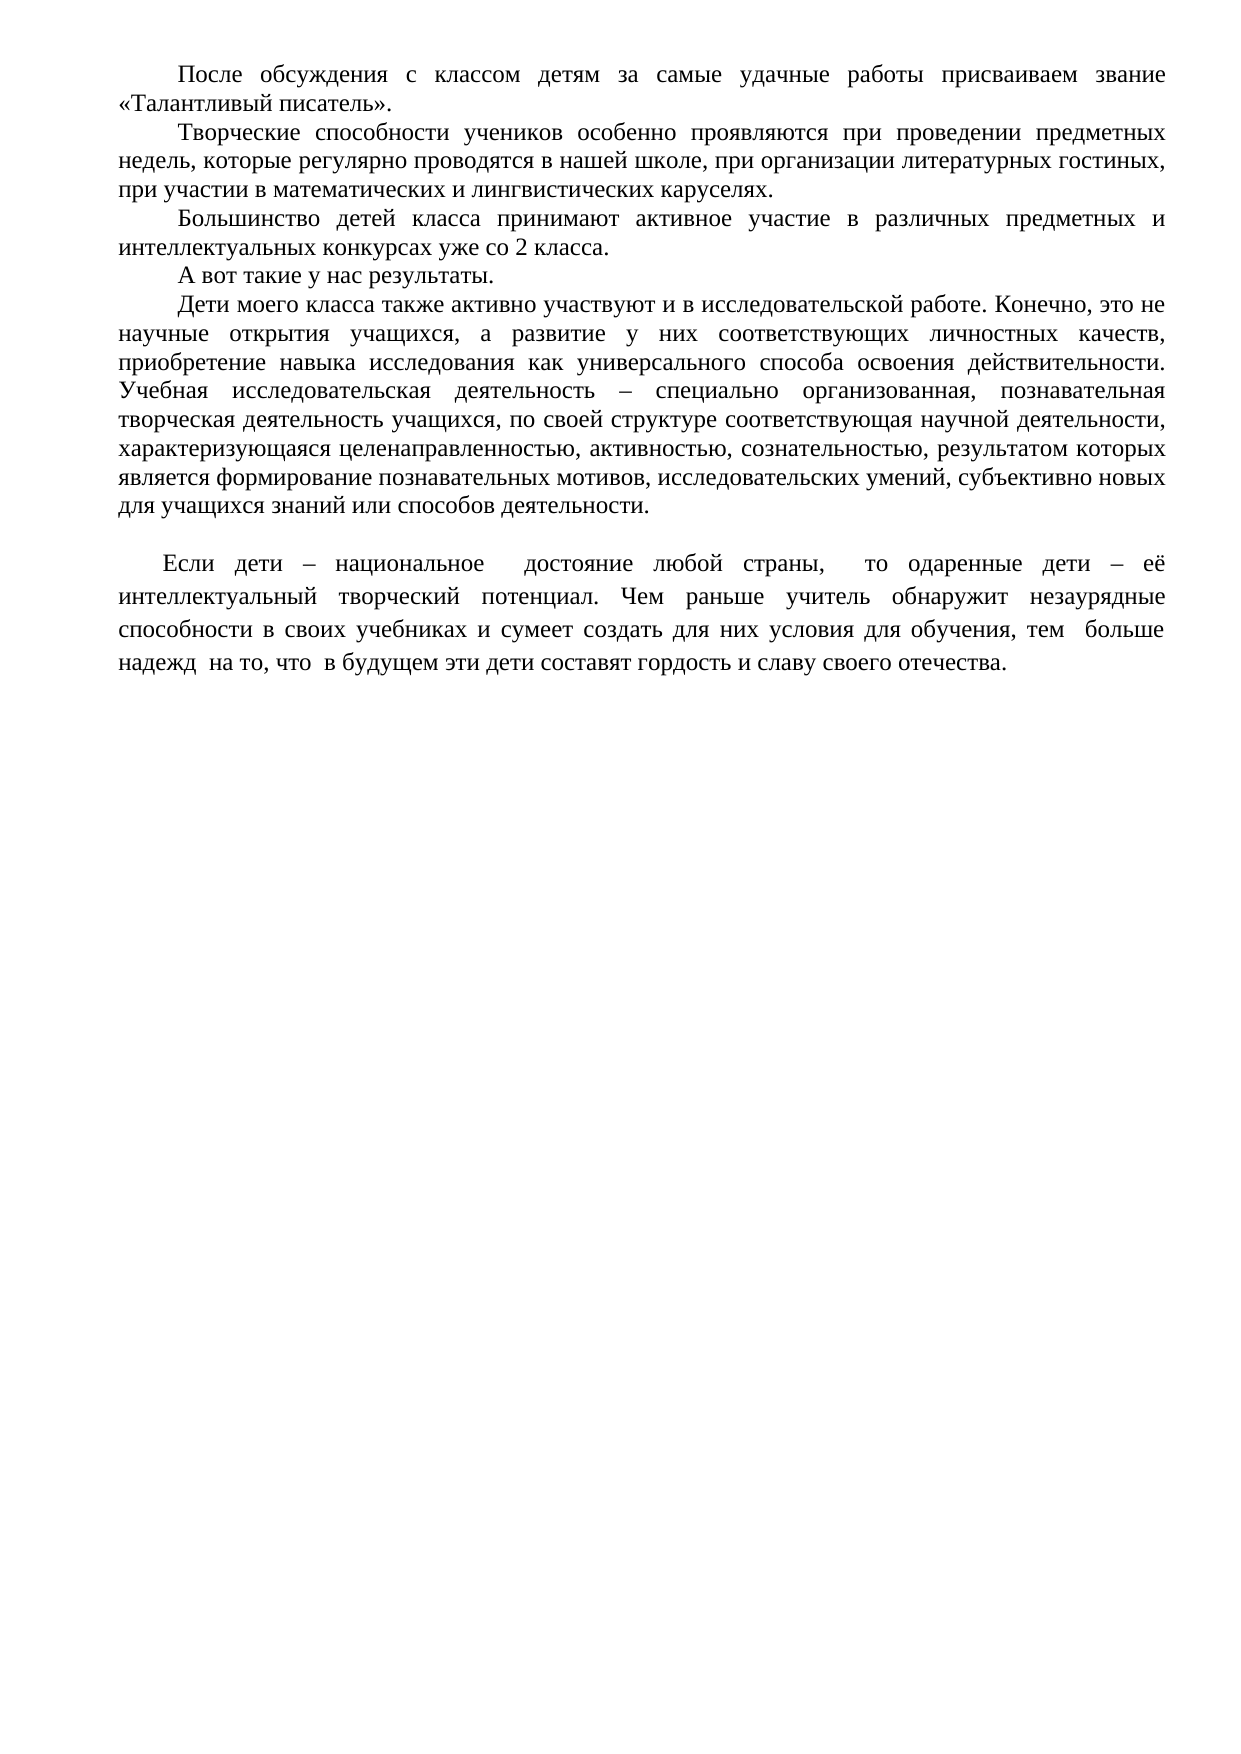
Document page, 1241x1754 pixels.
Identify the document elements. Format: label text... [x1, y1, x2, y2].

text А вот такие у нас результаты. [118, 260, 1167, 289]
text Творческие способности учеников особенно проявляются при проведении предметных недель, которые регулярно проводятся в нашей школе, при организации литературных гостиных, при участии в математических и лингвистических каруселях. [118, 117, 1167, 203]
text Большинство детей класса принимают активное участие в различных предметных и интеллектуальных конкурсах уже со 2 класса. [118, 203, 1167, 260]
text После обсуждения с классом детям за самые удачные работы присваиваем звание «Талантливый писатель». [118, 59, 1167, 117]
text Дети моего класса также активно участвуют и в исследовательской работе. Конечно, это не научные открытия учащихся, а развитие у них соответствующих личностных качеств, приобретение навыка исследования как универсального способа освоения действительности. Учебная исследовательская деятельность – специально организованная, познавательная творческая деятельность учащихся, по своей структуре соответствующая научной деятельности, характеризующаяся целенаправленностью, активностью, сознательностью, результатом которых является формирование познавательных мотивов, исследовательских умений, субъективно новых для учащихся знаний или способов деятельности. [118, 289, 1167, 519]
text Если дети – национальное достояние любой страны, то одаренные дети – её интеллектуальный творческий потенциал. Чем раньше учитель обнаружит незаурядные способности в своих учебниках и сумеет создать для них условия для обучения, тем больше надежд на то, что в будущем эти дети составят гордость и славу своего отечества. [118, 548, 1167, 676]
